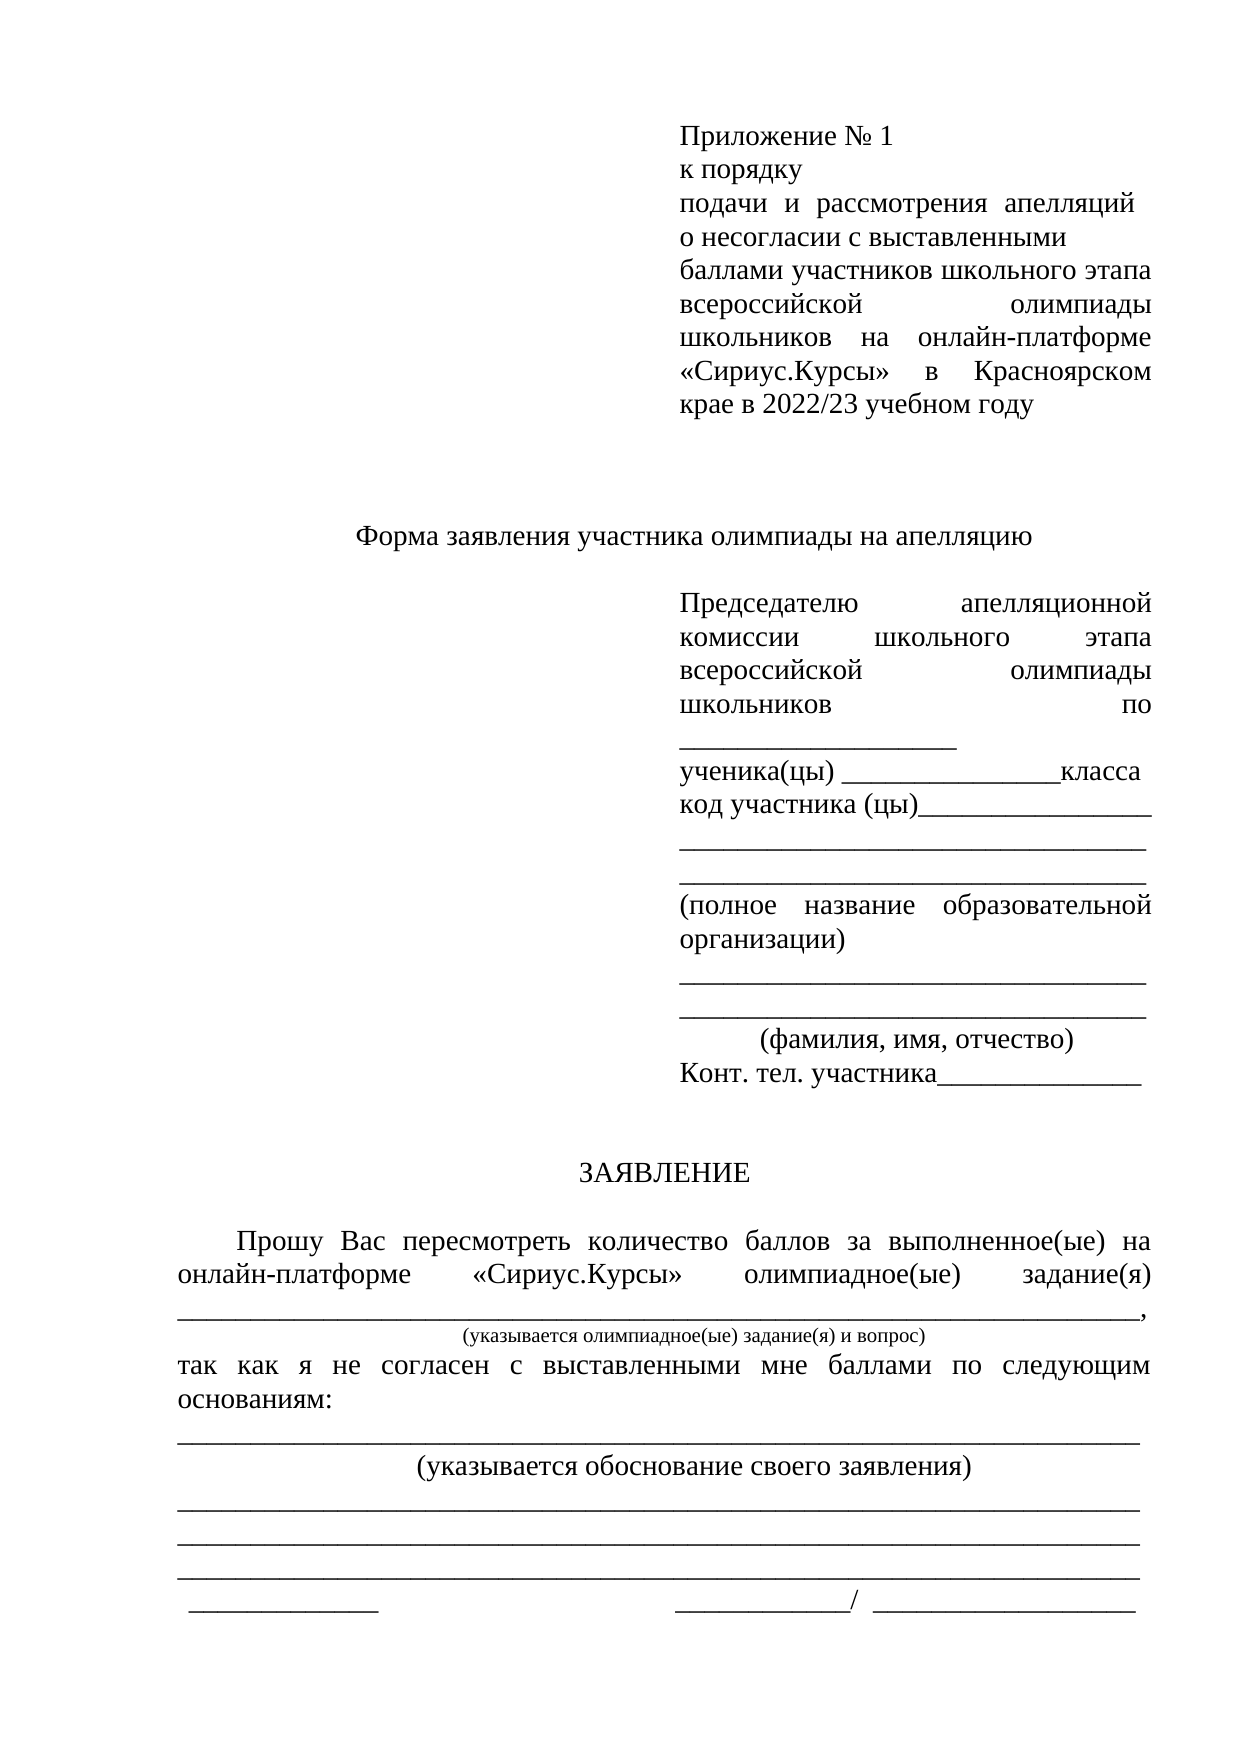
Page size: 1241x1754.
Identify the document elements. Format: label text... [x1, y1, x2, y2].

text (указывается обоснование своего заявления) [177, 1448, 1152, 1482]
text ученика(цы) _______________класса [679, 753, 1152, 787]
text к порядку [177, 152, 1152, 185]
text Прошу Вас пересмотреть количество баллов за выполненное(ые) на онлайн-платформе «Сириус.Курсы» олимпиадное(ые) задание(я) __________________________________________________________________, [177, 1223, 1152, 1323]
text __________________________________________________________________ [177, 1482, 1152, 1515]
text Форма заявления участника олимпиады на апелляцию [177, 518, 1152, 552]
text так как я не согласен с выставленными мне баллами по следующим основаниям: __________________________________________________________________ [177, 1347, 1152, 1448]
text (фамилия, имя, отчество) [679, 1021, 1152, 1055]
text __________________________________________________________________ [177, 1515, 1152, 1549]
text ЗАЯВЛЕНИЕ [177, 1156, 1152, 1189]
text __________________________________________________________________ [177, 1549, 1152, 1582]
text Конт. тел. участника______________ [679, 1055, 1152, 1088]
text ________________________________ [679, 954, 1152, 988]
text баллами участников школьного этапа всероссийской олимпиады школьников на онлайн-платформе «Сириус.Курсы» в Красноярском крае в 2022/23 учебном году [679, 252, 1152, 420]
text Приложение № 1 [177, 118, 1152, 152]
text (указывается олимпиадное(ые) задание(я) и вопрос) [177, 1323, 1152, 1347]
text код участника (цы)________________ [679, 787, 1152, 820]
text ________________________________ [679, 988, 1152, 1021]
text ________________________________ [679, 820, 1152, 854]
text Председателю апелляционной комиссии школьного этапа всероссийской олимпиады школьников по ___________________ [679, 585, 1152, 753]
table_header _____________ [177, 1582, 664, 1616]
text подачи и рассмотрения апелляций о несогласии с выставленными [679, 185, 1152, 252]
text ________________________________ [679, 854, 1152, 887]
table_header ____________/ __________________ [664, 1582, 1151, 1616]
text (полное название образовательной организации) [679, 887, 1152, 954]
